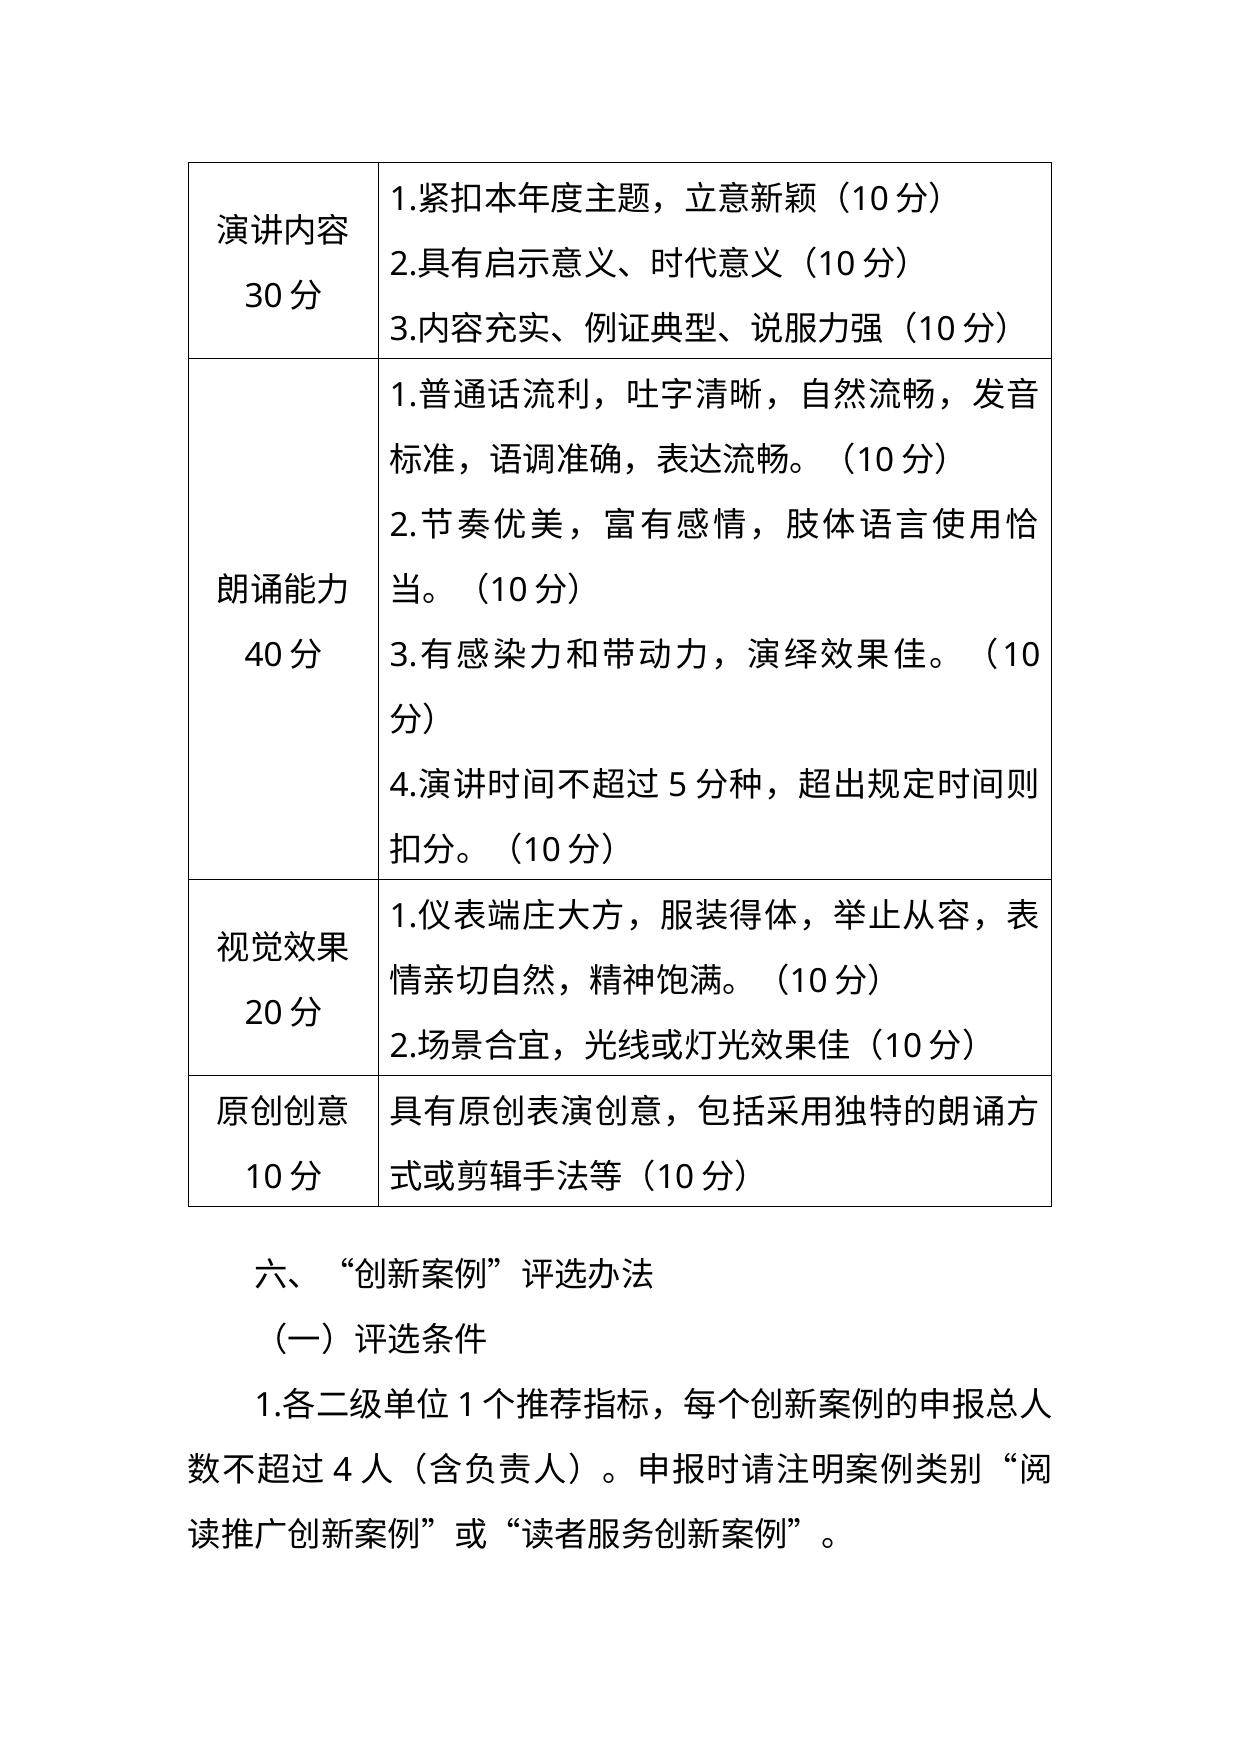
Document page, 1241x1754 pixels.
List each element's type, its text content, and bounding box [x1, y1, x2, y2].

table_cell 原创创意 10分 [189, 1076, 378, 1206]
table_cell 朗诵能力 40分 [189, 359, 378, 879]
table_cell 1.仪表端庄大方，服装得体，举止从容，表情亲切自然，精神饱满。（10分） 2.场景合宜，光线或灯光效果佳（10分） [379, 880, 1051, 1075]
text 六、“创新案例”评选办法 [187, 1240, 1053, 1305]
table_cell 视觉效果 20分 [189, 880, 378, 1075]
table_cell 演讲内容 30分 [189, 163, 378, 358]
text （一）评选条件 [187, 1305, 1053, 1370]
table_cell 具有原创表演创意，包括采用独特的朗诵方式或剪辑手法等（10分） [379, 1076, 1051, 1206]
text 1.各二级单位1个推荐指标，每个创新案例的申报总人数不超过4人（含负责人）。申报时请注明案例类别“阅读推广创新案例”或“读者服务创新案例”。 [187, 1370, 1053, 1565]
table_cell 1.普通话流利，吐字清晰，自然流畅，发音标准，语调准确，表达流畅。（10分） 2.节奏优美，富有感情，肢体语言使用恰当。（10分） 3.有感染力和带动力，演绎效果佳。（10分） 4.演讲时间不超过5分种，超出规定时间则扣分。（10分） [379, 359, 1051, 879]
table_cell 1.紧扣本年度主题，立意新颖（10分） 2.具有启示意义、时代意义（10分） 3.内容充实、例证典型、说服力强（10分） [379, 163, 1051, 358]
